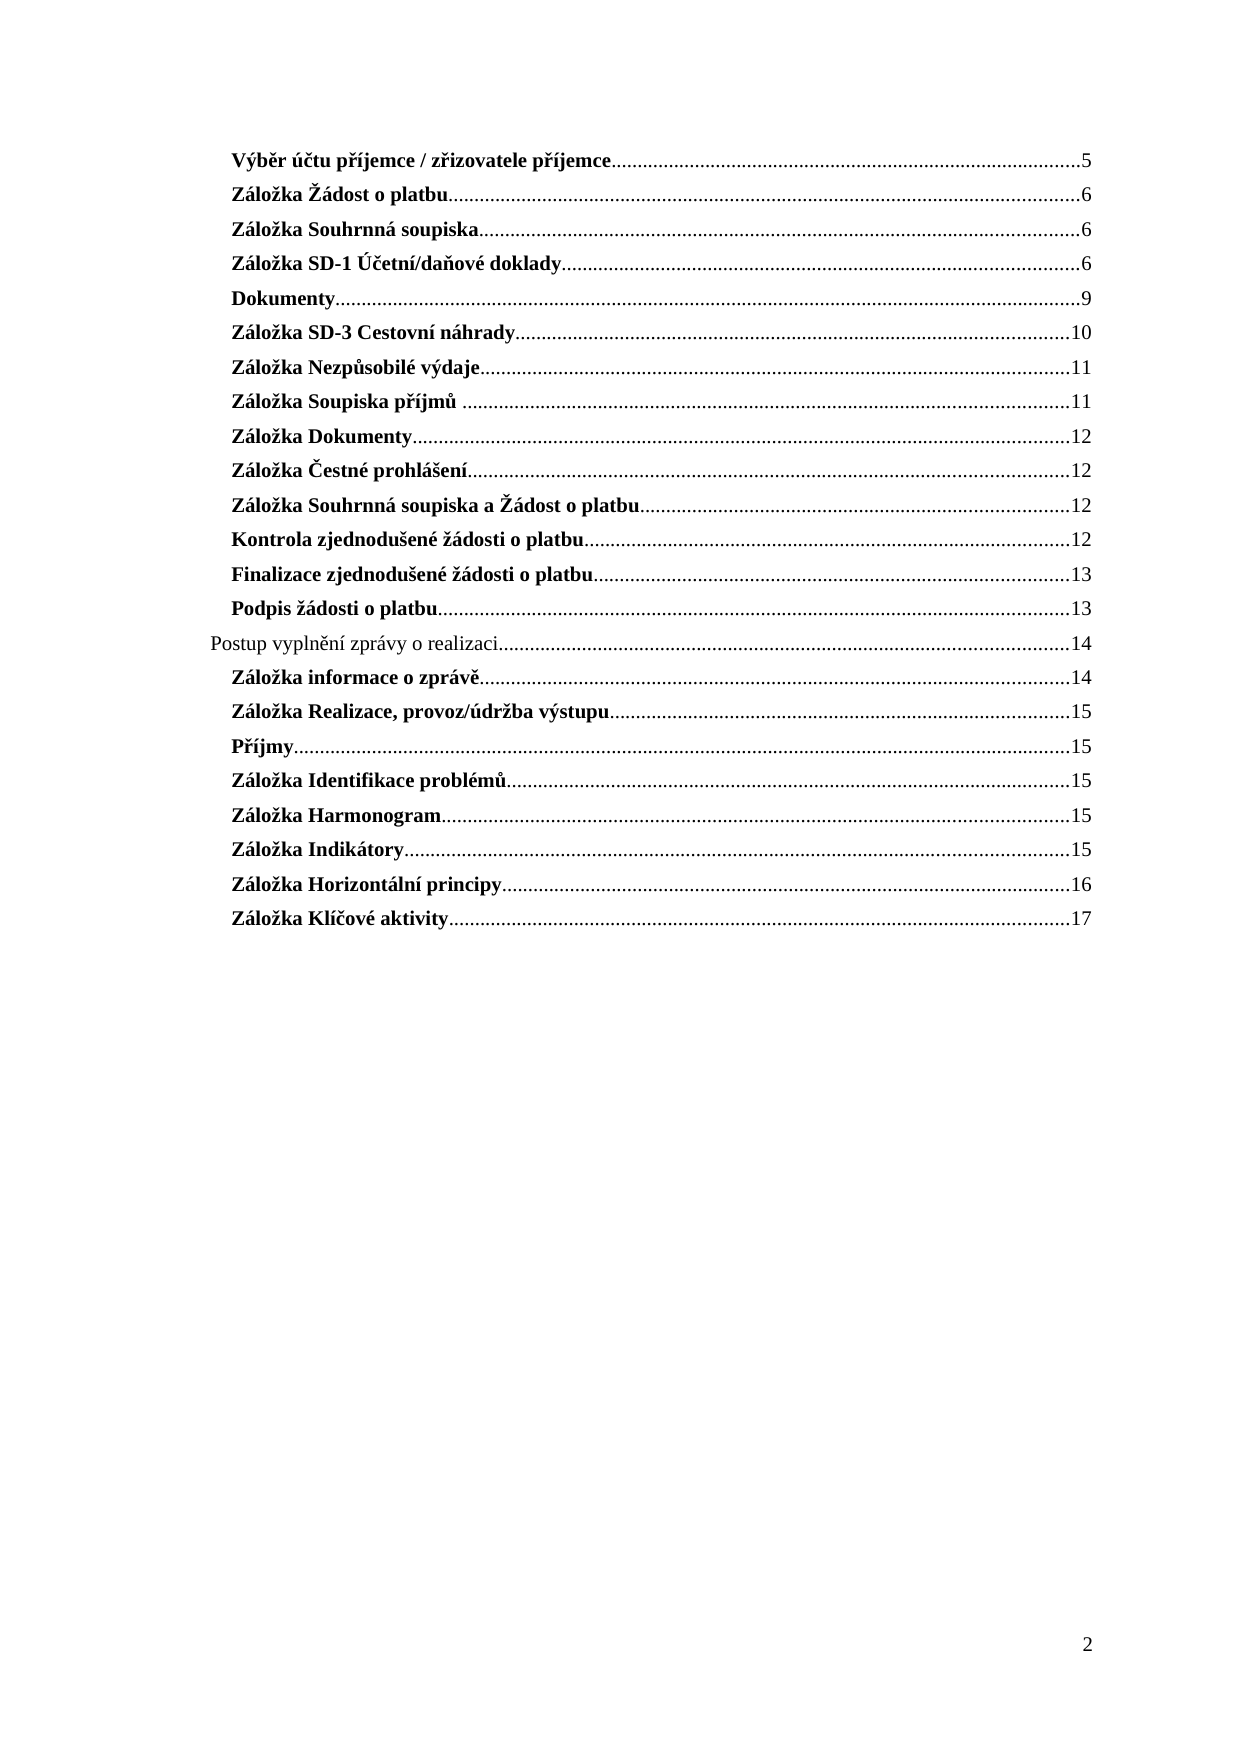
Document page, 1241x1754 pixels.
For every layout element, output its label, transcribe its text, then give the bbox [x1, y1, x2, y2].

text Záložka Dokumenty 12 [231, 423, 1092, 448]
text Postup vyplnění zprávy o realizaci 14 [210, 630, 1092, 654]
text Záložka Souhrnná soupiska a Žádost o platbu 12 [231, 492, 1092, 517]
text Výběr účtu příjemce / zřizovatele příjemce 5 [231, 148, 1092, 172]
text Záložka Indikátory 15 [231, 837, 1092, 861]
text Záložka Souhrnná soupiska 6 [231, 217, 1092, 241]
text Dokumenty 9 [231, 286, 1092, 310]
text Záložka Soupiska příjmů 11 [231, 389, 1092, 413]
text Záložka Žádost o platbu 6 [231, 182, 1092, 206]
text Příjmy 15 [231, 734, 1092, 758]
text Finalizace zjednodušené žádosti o platbu 13 [231, 561, 1092, 586]
text Záložka SD-3 Cestovní náhrady 10 [231, 320, 1092, 344]
text Záložka SD-1 Účetní/daňové doklady 6 [231, 251, 1092, 275]
text Záložka Realizace, provoz/údržba výstupu 15 [231, 699, 1092, 723]
text Podpis žádosti o platbu 13 [231, 596, 1092, 620]
text Záložka Klíčové aktivity 17 [231, 906, 1092, 930]
text Záložka Čestné prohlášení 12 [231, 458, 1092, 482]
text Záložka Identifikace problémů 15 [231, 768, 1092, 792]
text Záložka Harmonogram 15 [231, 803, 1092, 827]
text Záložka Horizontální principy 16 [231, 872, 1092, 896]
text Záložka Nezpůsobilé výdaje 11 [231, 354, 1092, 379]
text Kontrola zjednodušené žádosti o platbu 12 [231, 527, 1092, 551]
text Záložka informace o zprávě 14 [231, 665, 1092, 689]
